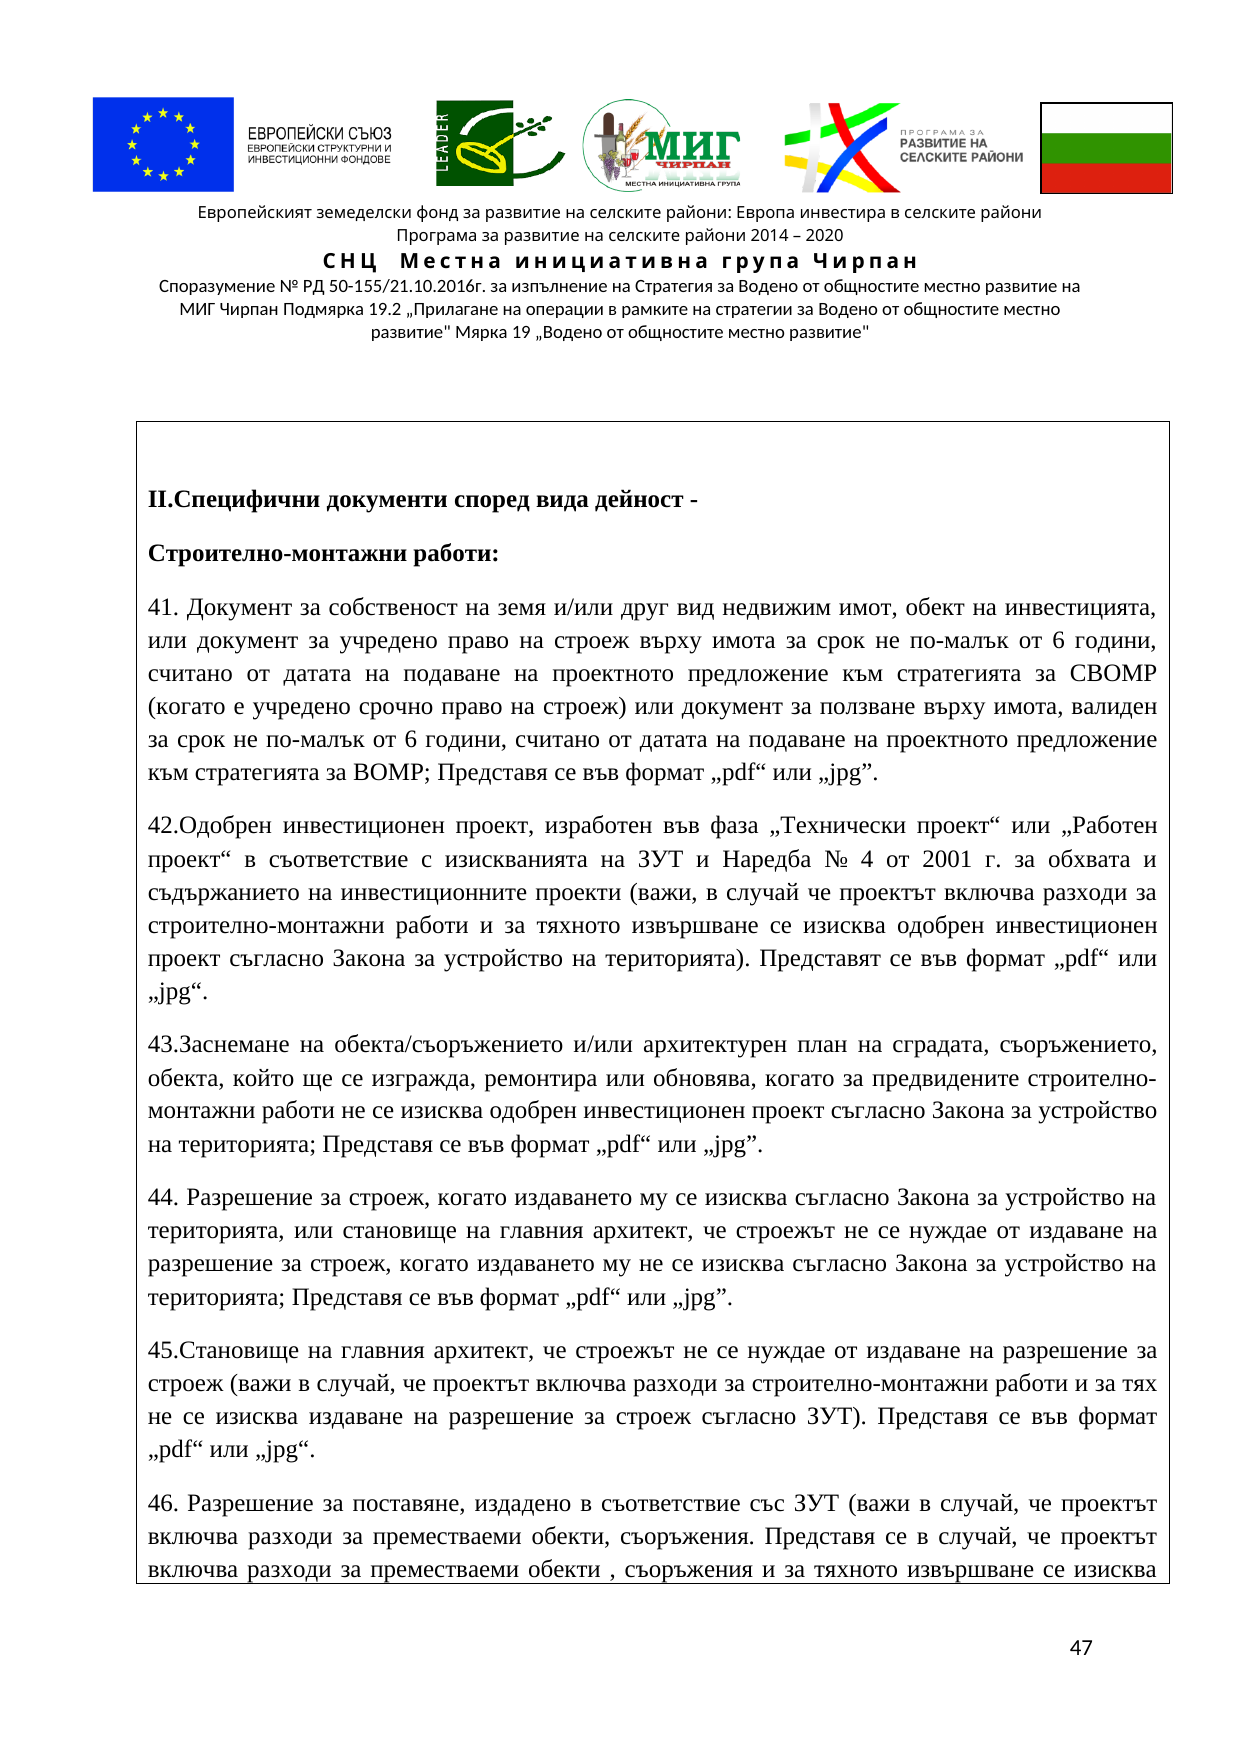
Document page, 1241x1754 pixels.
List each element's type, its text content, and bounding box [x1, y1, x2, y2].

picture [582, 99, 741, 192]
picture [79, 82, 425, 202]
picture [770, 95, 1033, 199]
picture [436, 100, 569, 186]
